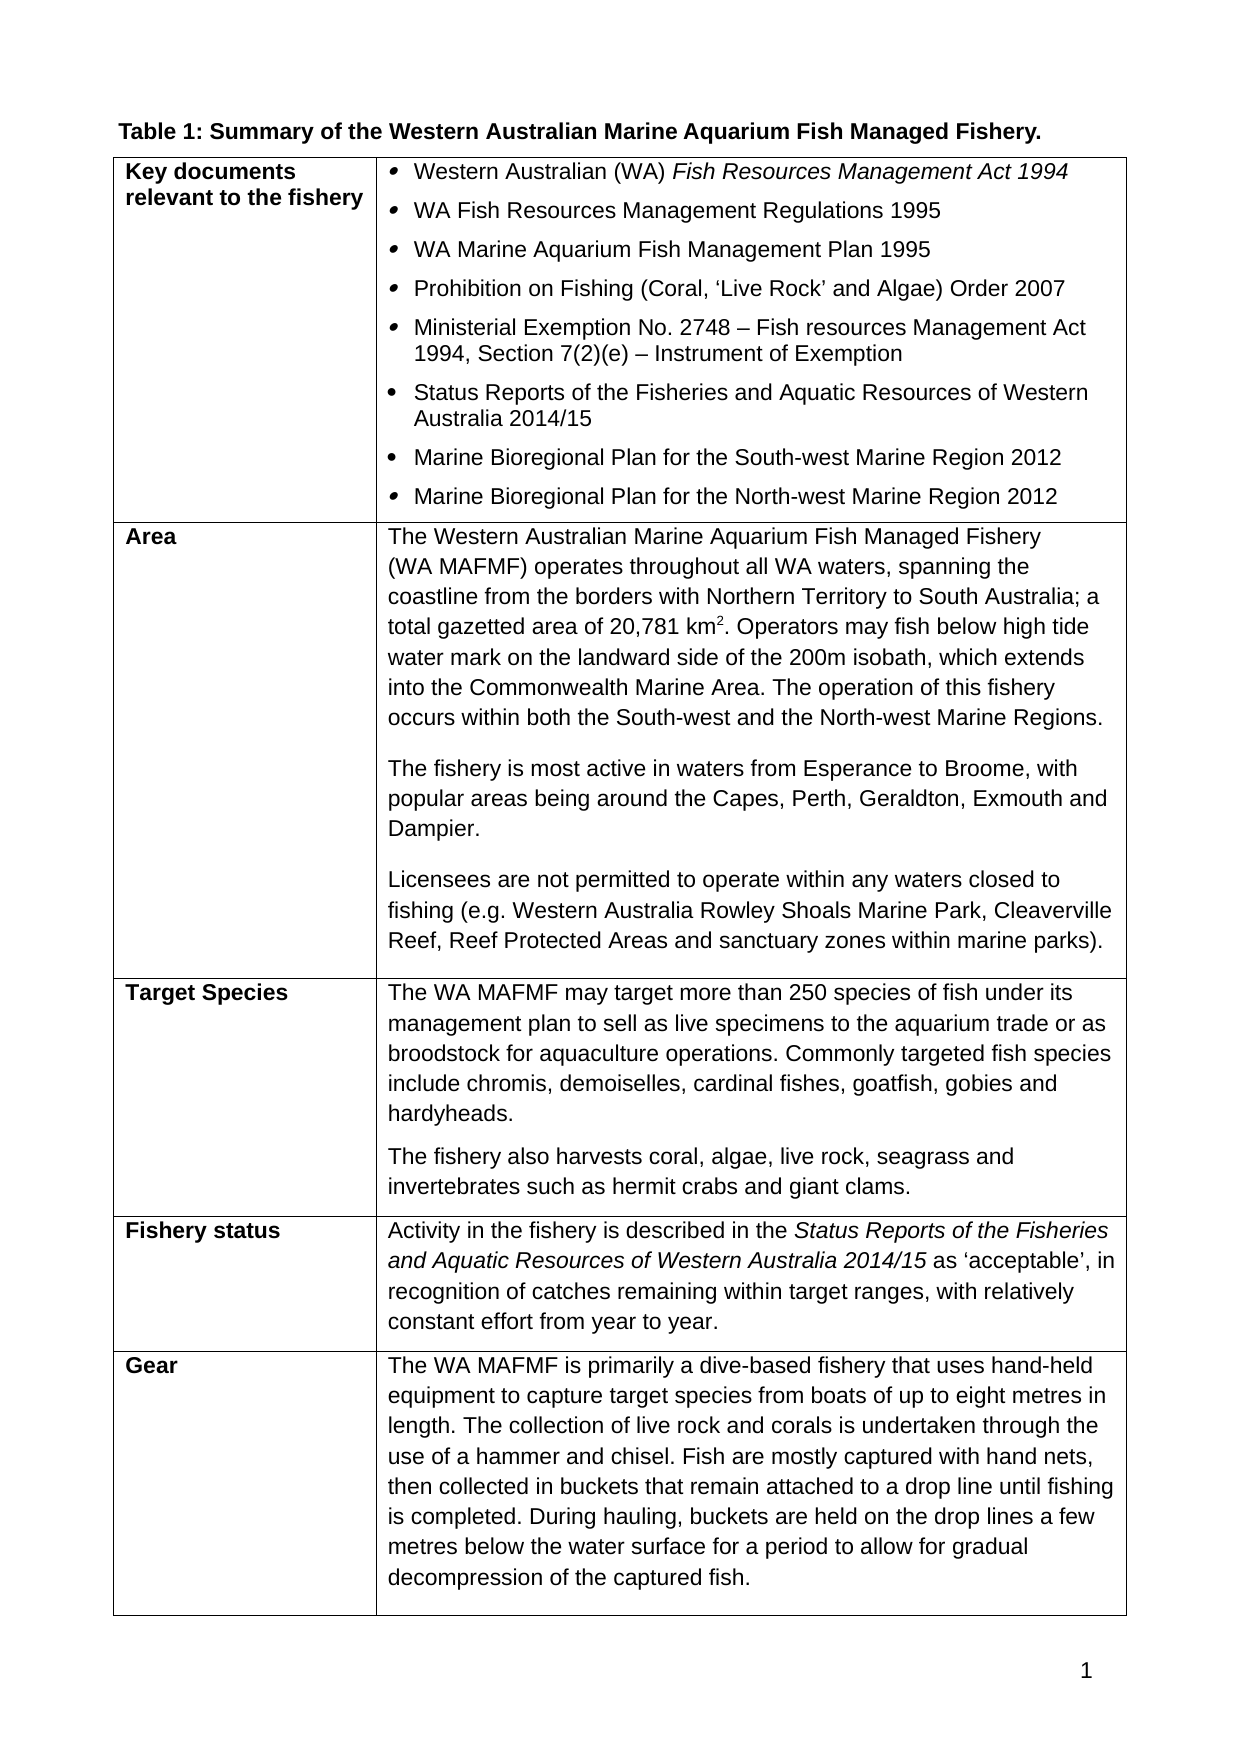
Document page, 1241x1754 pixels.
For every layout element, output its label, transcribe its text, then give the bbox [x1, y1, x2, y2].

table_cell The WA MAFMF may target more than 250 species of fish under its management plan to sell as live specimens to the aquarium trade or as broodstock for aquaculture operations. Commonly targeted fish species include chromis, demoiselles, cardinal fishes, goatfish, gobies and hardyheads. The fishery also harvests coral, algae, live rock, seagrass and invertebrates such as hermit crabs and giant clams. [377, 979, 1126, 1216]
table_cell Area [114, 523, 376, 978]
subtitle Table 1: Summary of the Western Australian Marine Aquarium Fish Managed Fishery. [118, 118, 1092, 144]
table_cell Activity in the fishery is described in the Status Reports of the Fisheries and Aquatic Resources of Western Australia 2014/15 as ‘acceptable’, in recognition of catches remaining within target ranges, with relatively constant effort from year to year. [377, 1217, 1126, 1351]
table_cell The WA MAFMF is primarily a dive-based fishery that uses hand-held equipment to capture target species from boats of up to eight metres in length. The collection of live rock and corals is undertaken through the use of a hammer and chisel. Fish are mostly captured with hand nets, then collected in buckets that remain attached to a drop line until fishing is completed. During hauling, buckets are held on the drop lines a few metres below the water surface for a period to allow for gradual decompression of the captured fish. [377, 1352, 1126, 1615]
table_cell Fishery status [114, 1217, 376, 1351]
table_header Western Australian (WA) Fish Resources Management Act 1994 WA Fish Resources Management Regulations 1995 WA Marine Aquarium Fish Management Plan 1995 Prohibition on Fishing (Coral, ‘Live Rock’ and Algae) Order 2007 Ministerial Exemption No. 2748 – Fish resources Management Act 1994, Section 7(2)(e) – Instrument of Exemption Status Reports of the Fisheries and Aquatic Resources of Western Australia 2014/15 Marine Bioregional Plan for the South-west Marine Region 2012 Marine Bioregional Plan for the North-west Marine Region 2012 [377, 158, 1126, 522]
table_cell Gear [114, 1352, 376, 1615]
table_header Key documents relevant to the fishery [114, 158, 376, 522]
table_cell The Western Australian Marine Aquarium Fish Managed Fishery (WA MAFMF) operates throughout all WA waters, spanning the coastline from the borders with Northern Territory to South Australia; a total gazetted area of 20,781 km2. Operators may fish below high tide water mark on the landward side of the 200m isobath, which extends into the Commonwealth Marine Area. The operation of this fishery occurs within both the South-west and the North-west Marine Regions. The fishery is most active in waters from Esperance to Broome, with popular areas being around the Capes, Perth, Geraldton, Exmouth and Dampier. Licensees are not permitted to operate within any waters closed to fishing (e.g. Western Australia Rowley Shoals Marine Park, Cleaverville Reef, Reef Protected Areas and sanctuary zones within marine parks). [377, 523, 1126, 978]
table_cell Target Species [114, 979, 376, 1216]
